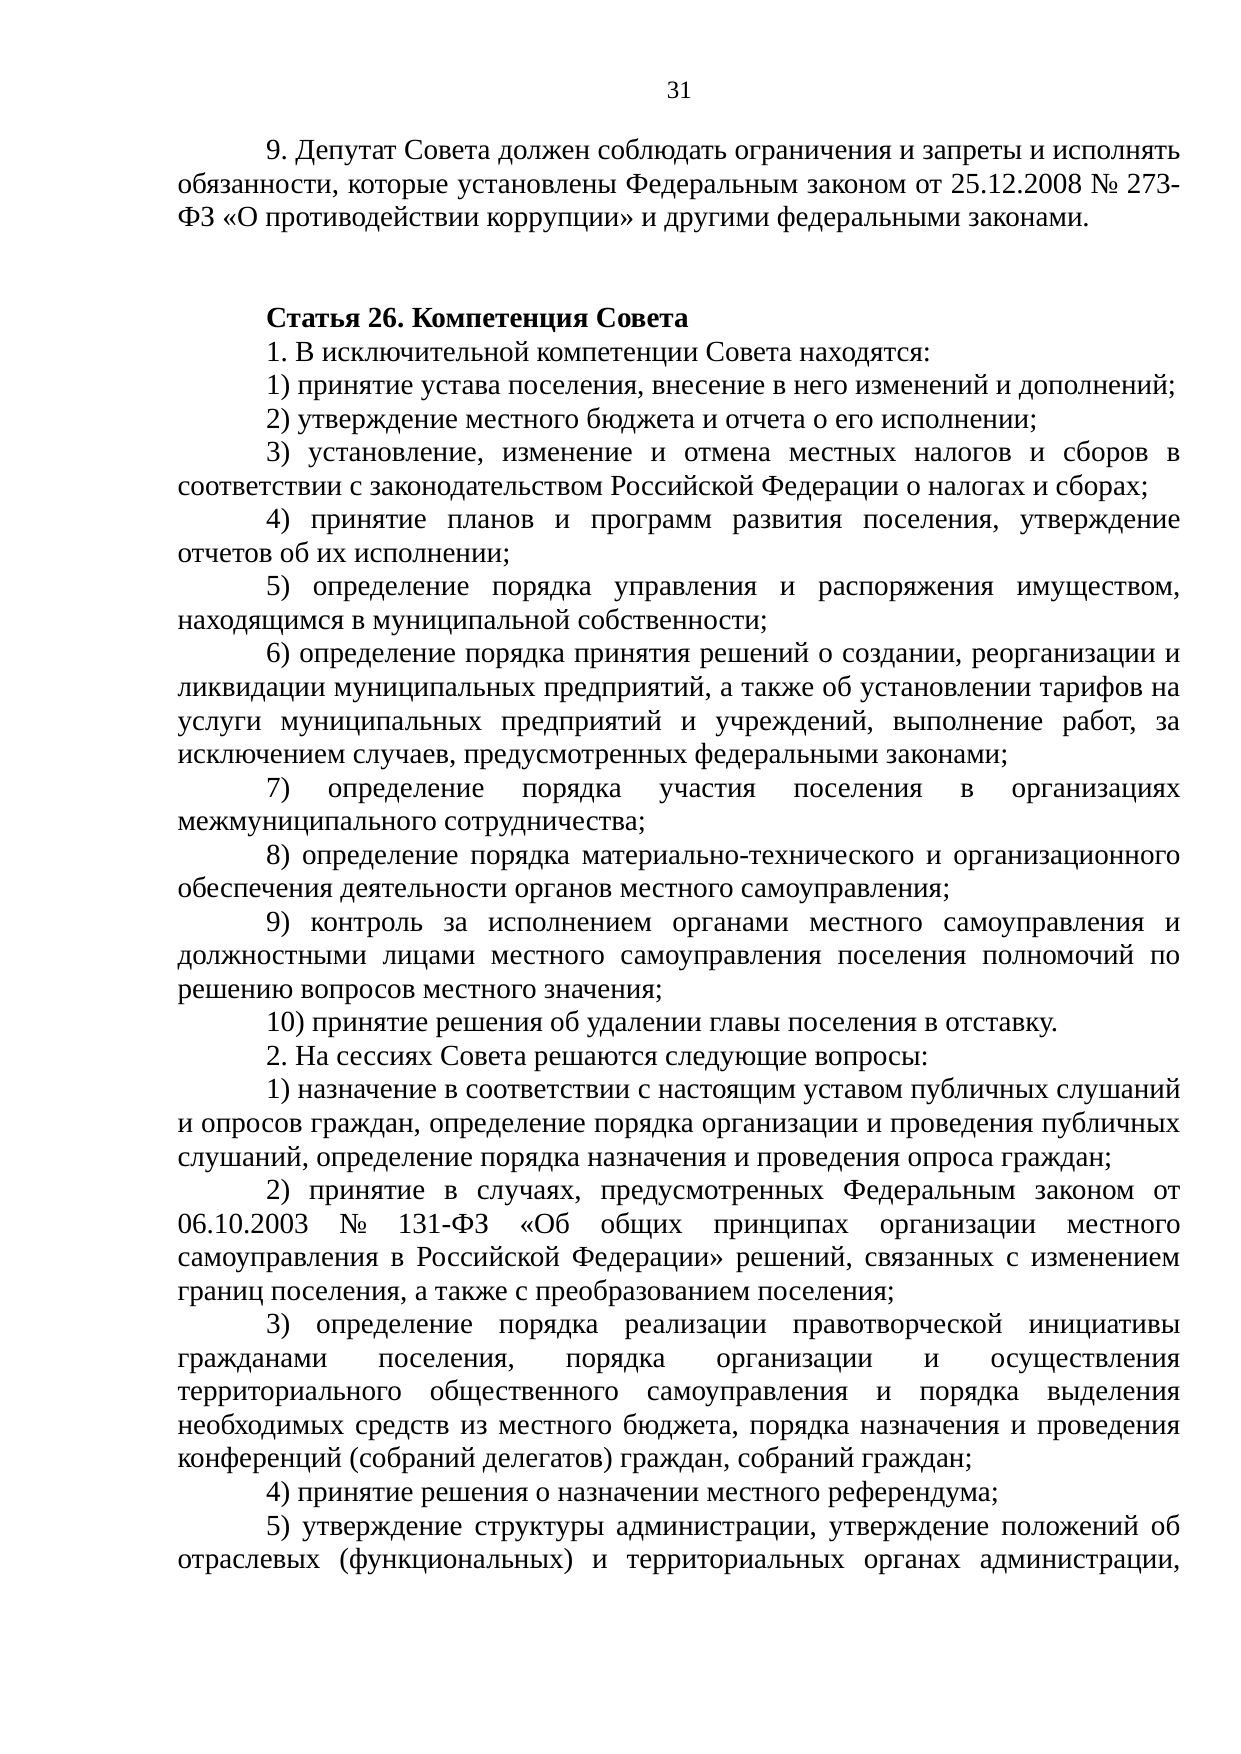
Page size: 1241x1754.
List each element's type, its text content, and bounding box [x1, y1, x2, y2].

text 2) утверждение местного бюджета и отчета о его исполнении; [177, 401, 1181, 434]
text 1) назначение в соответствии с настоящим уставом публичных слушаний и опросов граждан, определение порядка организации и проведения публичных слушаний, определение порядка назначения и проведения опроса граждан; [177, 1072, 1181, 1172]
text 2) принятие в случаях, предусмотренных Федеральным законом от 06.10.2003 № 131-ФЗ «Об общих принципах организации местного самоуправления в Российской Федерации» решений, связанных с изменением границ поселения, а также с преобразованием поселения; [177, 1172, 1181, 1306]
text 7) определение порядка участия поселения в организациях межмуниципального сотрудничества; [177, 770, 1181, 837]
text 1. В исключительной компетенции Совета находятся: [177, 334, 1181, 367]
text 1) принятие устава поселения, внесение в него изменений и дополнений; [177, 367, 1181, 401]
text 4) принятие решения о назначении местного референдума; [177, 1474, 1181, 1508]
text 3) установление, изменение и отмена местных налогов и сборов в соответствии с законодательством Российской Федерации о налогах и сборах; [177, 434, 1181, 501]
text 4) принятие планов и программ развития поселения, утверждение отчетов об их исполнении; [177, 501, 1181, 568]
text 6) определение порядка принятия решений о создании, реорганизации и ликвидации муниципальных предприятий, а также об установлении тарифов на услуги муниципальных предприятий и учреждений, выполнение работ, за исключением случаев, предусмотренных федеральными законами; [177, 636, 1181, 770]
text 2. На сессиях Совета решаются следующие вопросы: [177, 1038, 1181, 1072]
text 8) определение порядка материально-технического и организационного обеспечения деятельности органов местного самоуправления; [177, 837, 1181, 904]
text 9) контроль за исполнением органами местного самоуправления и должностными лицами местного самоуправления поселения полномочий по решению вопросов местного значения; [177, 904, 1181, 1004]
text 10) принятие решения об удалении главы поселения в отставку. [177, 1004, 1181, 1038]
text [177, 1508, 1181, 1575]
text 3) определение порядка реализации правотворческой инициативы гражданами поселения, порядка организации и осуществления территориального общественного самоуправления и порядка выделения необходимых средств из местного бюджета, порядка назначения и проведения конференций (собраний делегатов) граждан, собраний граждан; [177, 1306, 1181, 1474]
text Статья 26. Компетенция Совета [177, 300, 1181, 334]
text 5) определение порядка управления и распоряжения имуществом, находящимся в муниципальной собственности; [177, 568, 1181, 636]
text 9. Депутат Совета должен соблюдать ограничения и запреты и исполнять обязанности, которые установлены Федеральным законом от 25.12.2008 № 273-ФЗ «О противодействии коррупции» и другими федеральными законами. [177, 132, 1181, 233]
